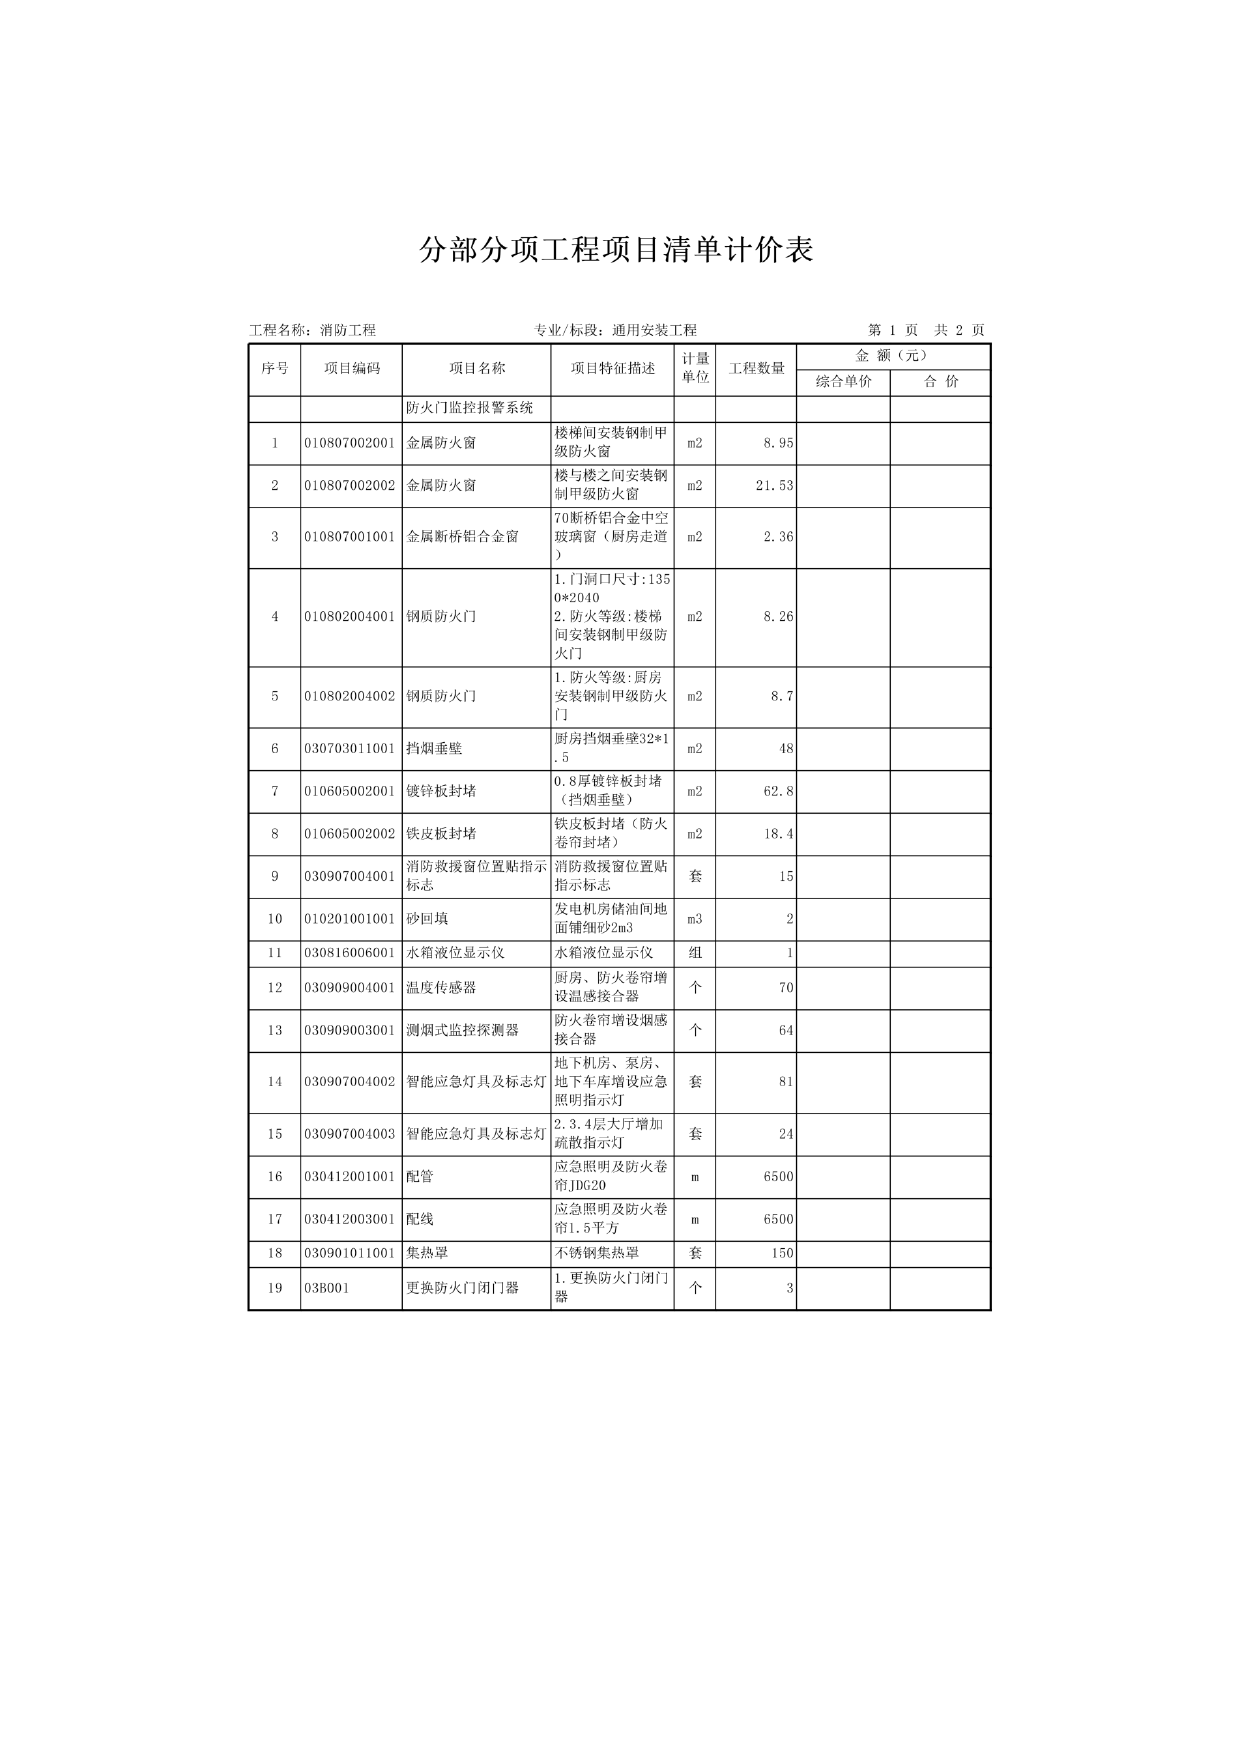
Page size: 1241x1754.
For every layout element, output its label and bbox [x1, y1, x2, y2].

picture [187, 162, 1053, 1387]
